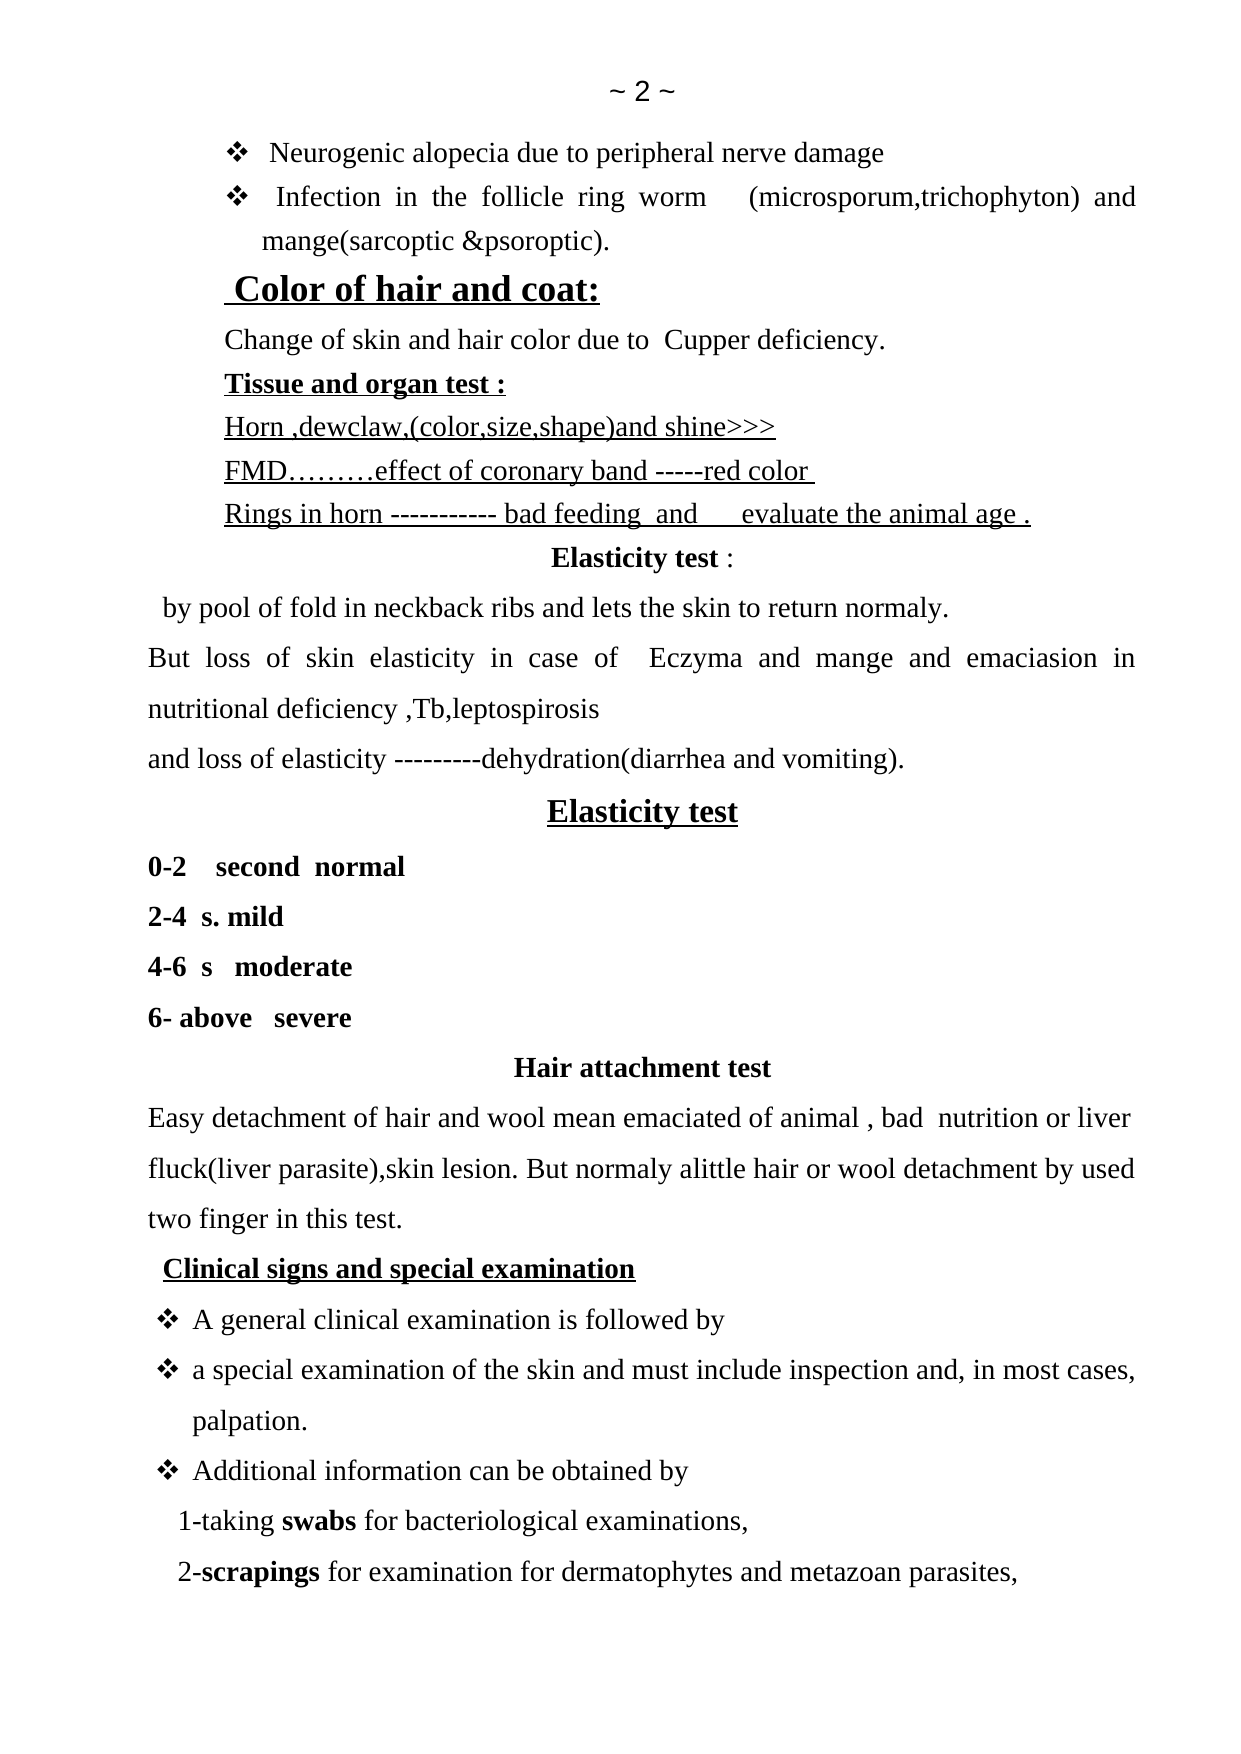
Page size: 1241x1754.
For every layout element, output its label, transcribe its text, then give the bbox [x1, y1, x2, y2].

text Change of skin and hair color due to Cupper deficiency. [224, 322, 1137, 356]
text FMD………effect of coronary band -----red color [224, 453, 1137, 486]
text Clinical signs and special examination [148, 1251, 1137, 1285]
text 0-2 second normal [148, 849, 1137, 882]
text by pool of fold in neckback ribs and lets the skin to return normaly. [148, 590, 1137, 624]
text Rings in horn ----------- bad feeding and evaluate the animal age . [224, 496, 1137, 530]
text 1-taking swabs for bacteriological examinations, [163, 1503, 1137, 1537]
text Horn ,dewclaw,(color,size,shape)and shine>>> [224, 409, 1137, 443]
text 6- above severe [148, 1000, 1137, 1033]
list a special examination of the skin and must include inspection and, in most cases, palpation. [154, 1352, 1137, 1436]
text Easy detachment of hair and wool mean emaciated of animal , bad nutrition or liver fluck(liver parasite),skin lesion. But normaly alittle hair or wool detachment by used two finger in this test. [148, 1101, 1137, 1235]
text Hair attachment test [148, 1050, 1137, 1084]
text 2-scrapings for examination for dermatophytes and metazoan parasites, [163, 1554, 1137, 1587]
list Neurogenic alopecia due to peripheral nerve damage [224, 135, 1137, 169]
text Color of hair and coat: [224, 266, 1137, 309]
list A general clinical examination is followed by [154, 1302, 1137, 1335]
text 2-4 s. mild [148, 899, 1137, 933]
text Tissue and organ test : [224, 366, 1137, 399]
text 4-6 s moderate [148, 949, 1137, 983]
text and loss of elasticity ---------dehydration(diarrhea and vomiting). [148, 741, 1137, 775]
list Additional information can be obtained by [154, 1453, 1137, 1487]
text But loss of skin elasticity in case of Eczyma and mange and emaciasion in nutritional deficiency ,Tb,leptospirosis [148, 641, 1137, 724]
text Elasticity test [148, 791, 1137, 830]
text Elasticity test : [148, 540, 1137, 573]
list Infection in the follicle ring worm (microsporum,trichophyton) and mange(sarcoptic &psoroptic). [224, 179, 1137, 256]
